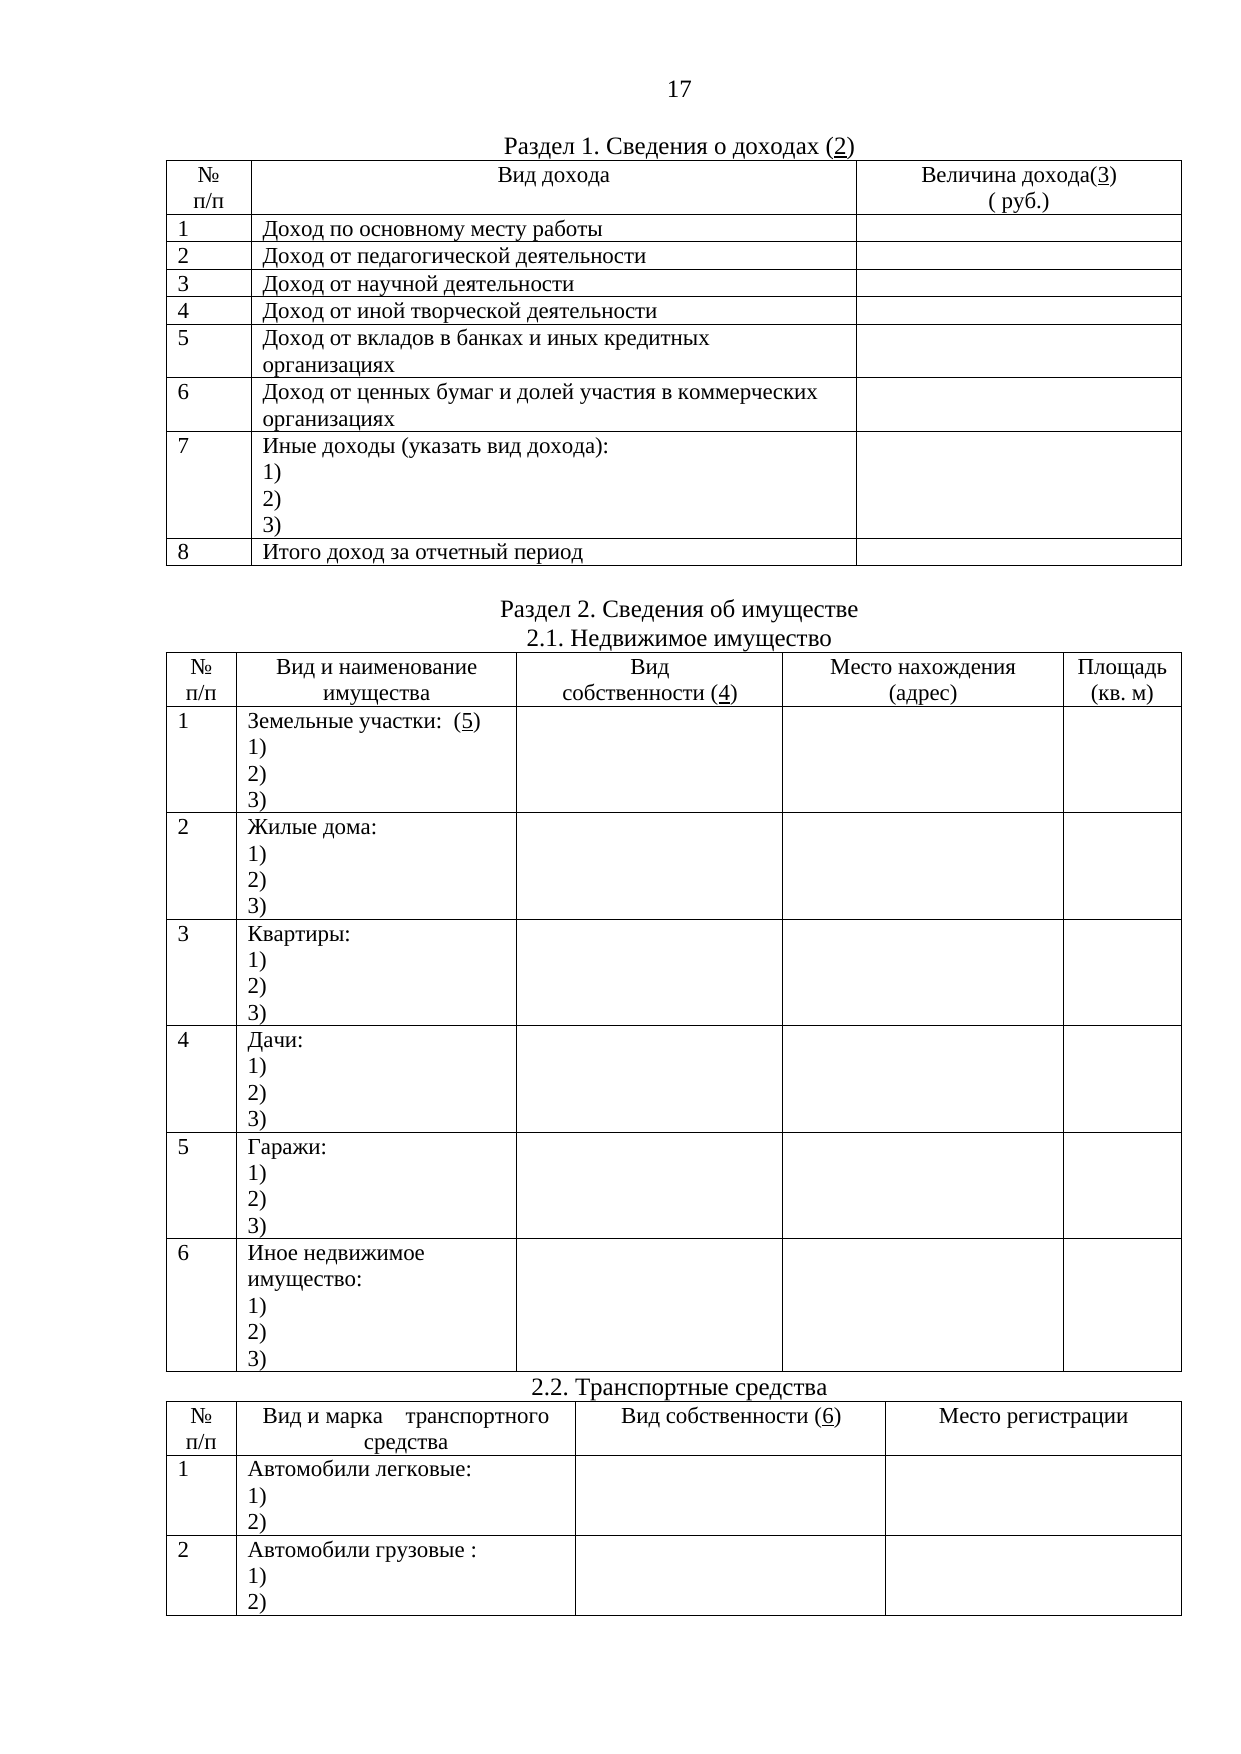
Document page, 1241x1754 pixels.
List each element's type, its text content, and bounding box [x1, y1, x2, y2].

table_cell [167, 1026, 236, 1132]
table_cell [783, 920, 1063, 1025]
table_cell [857, 270, 1181, 296]
table_cell [517, 707, 782, 812]
table_cell [167, 297, 251, 323]
table_header Вид и наименование имущества [237, 653, 516, 706]
text Раздел 1. Сведения о доходах (2) [177, 131, 1181, 160]
table_cell [783, 1133, 1063, 1238]
table_header Величина дохода(3) ( руб.) [857, 161, 1181, 214]
table_cell Автомобили грузовые : 1) 2) [237, 1536, 575, 1615]
table_cell Доход от научной деятельности [252, 270, 856, 296]
table_cell [517, 1026, 782, 1132]
table_header № п/п [167, 653, 236, 706]
table_cell [857, 297, 1181, 323]
table_cell Дачи: 1) 2) 3) [237, 1026, 516, 1132]
table_cell [167, 432, 251, 537]
table_cell [783, 707, 1063, 812]
table_cell [167, 707, 236, 812]
text Раздел 2. Сведения об имуществе [177, 594, 1181, 623]
table_cell [886, 1536, 1181, 1615]
table_cell [517, 813, 782, 919]
table_cell [857, 378, 1181, 431]
table_cell [857, 432, 1181, 537]
table_cell [517, 1239, 782, 1371]
table_cell [1064, 813, 1181, 919]
table_cell Гаражи: 1) 2) 3) [237, 1133, 516, 1238]
table_cell Доход от педагогической деятельности [252, 242, 856, 269]
table_cell [167, 242, 251, 269]
table_cell Итого доход за отчетный период [252, 539, 856, 565]
table_cell [1064, 1133, 1181, 1238]
table_cell Доход от иной творческой деятельности [252, 297, 856, 323]
table_cell Иные доходы (указать вид дохода): 1) 2) 3) [252, 432, 856, 537]
table_header № п/п [167, 161, 251, 214]
table_cell [1064, 1239, 1181, 1371]
table_cell [1064, 1026, 1181, 1132]
table_header Вид дохода [252, 161, 856, 214]
table_header Вид собственности (4) [517, 653, 782, 706]
table_cell [886, 1456, 1181, 1534]
table_cell [857, 215, 1181, 241]
table_header Место нахождения (адрес) [783, 653, 1063, 706]
table_cell [1064, 707, 1181, 812]
table_cell [576, 1536, 885, 1615]
table_cell Доход по основному месту работы [252, 215, 856, 241]
table_cell [167, 1133, 236, 1238]
table_header Место регистрации [886, 1402, 1181, 1454]
table_cell Земельные участки: (5) 1) 2) 3) [237, 707, 516, 812]
table_cell [167, 215, 251, 241]
table_cell Доход от вкладов в банках и иных кредитных организациях [252, 325, 856, 377]
table_cell [1064, 920, 1181, 1025]
table_cell Жилые дома: 1) 2) 3) [237, 813, 516, 919]
table_cell [857, 242, 1181, 269]
table_header № п/п [167, 1402, 236, 1454]
table_cell [167, 378, 251, 431]
table_header Вид собственности (6) [576, 1402, 885, 1454]
text 2.1. Недвижимое имущество [177, 623, 1181, 652]
table_header Площадь (кв. м) [1064, 653, 1181, 706]
table_cell [167, 1239, 236, 1371]
table_cell Квартиры: 1) 2) 3) [237, 920, 516, 1025]
table_cell [517, 1133, 782, 1238]
table_header Вид и марка транспортного средства [237, 1402, 575, 1454]
table_cell [783, 813, 1063, 919]
table_cell [783, 1026, 1063, 1132]
table_cell [167, 813, 236, 919]
table_cell [857, 325, 1181, 377]
table_cell [167, 539, 251, 565]
table_cell Доход от ценных бумаг и долей участия в коммерческих организациях [252, 378, 856, 431]
table_cell [857, 539, 1181, 565]
table_cell [167, 270, 251, 296]
table_cell [783, 1239, 1063, 1371]
table_cell [167, 920, 236, 1025]
table_cell [167, 325, 251, 377]
table_cell [167, 1456, 236, 1534]
table_cell [167, 1536, 236, 1615]
table_cell [576, 1456, 885, 1534]
table_cell Иное недвижимое имущество: 1) 2) 3) [237, 1239, 516, 1371]
table_cell [517, 920, 782, 1025]
text 2.2. Транспортные средства [177, 1372, 1181, 1401]
table_cell Автомобили легковые: 1) 2) [237, 1456, 575, 1534]
